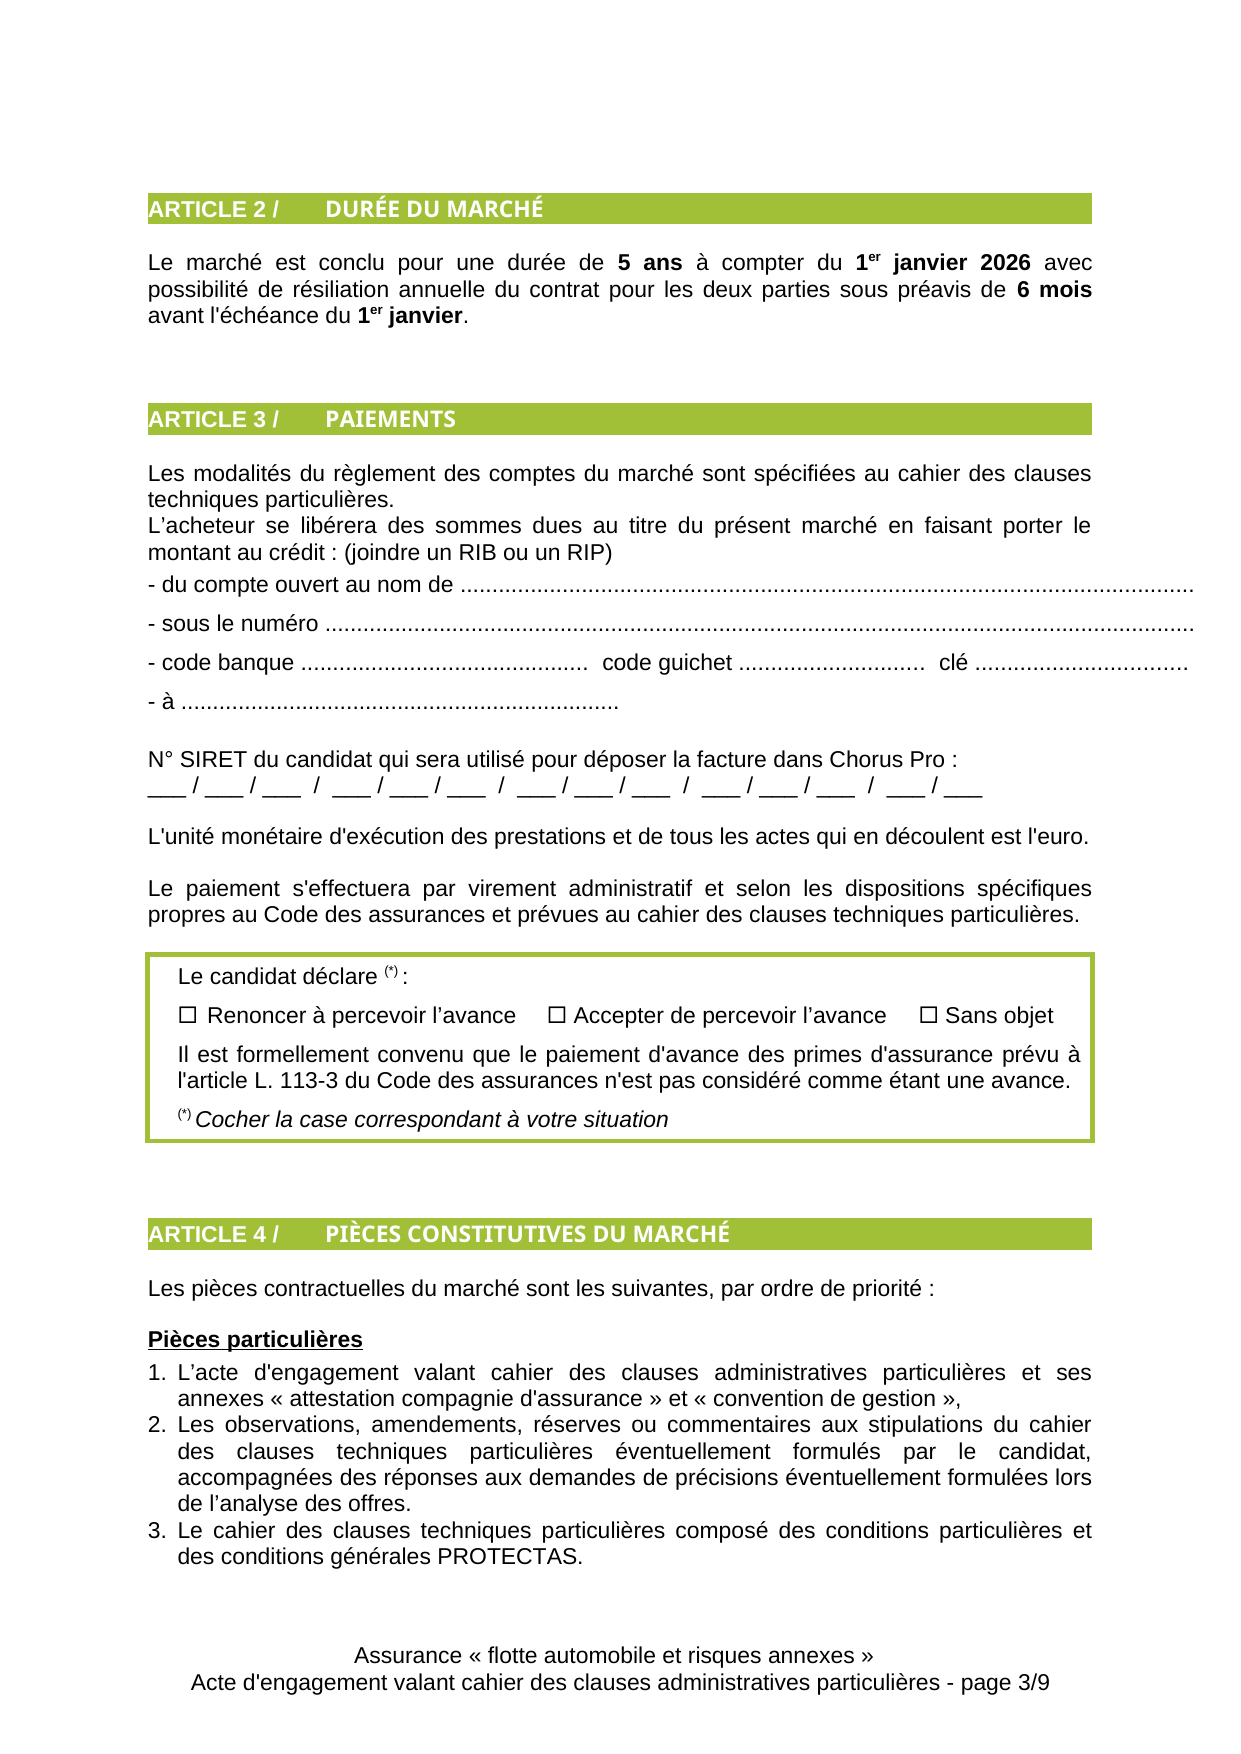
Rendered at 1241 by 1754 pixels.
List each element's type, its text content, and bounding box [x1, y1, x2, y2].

table_header Le candidat déclare (*) : Renoncer à percevoir l’avance Accepter de percevoir l’avance Sans objet Il est formellement convenu que le paiement d'avance des primes d'assurance prévu à l'article L. 113-3 du Code des assurances n'est pas considéré comme étant une avance. (*) Cocher la case correspondant à votre situation [150, 957, 1090, 1139]
text Les pièces contractuelles du marché sont les suivantes, par ordre de priorité : [148, 1275, 1092, 1301]
text - sous le numéro [148, 610, 1092, 637]
text - à [148, 688, 1092, 714]
list L’acte d'engagement valant cahier des clauses administratives particulières et ses annexes « attestation compagnie d'assurance » et « convention de gestion », [148, 1359, 1092, 1411]
text Pièces particulières [148, 1326, 1092, 1352]
text Les modalités du règlement des comptes du marché sont spécifiées au cahier des clauses techniques particulières. [148, 460, 1092, 512]
text L'unité monétaire d'exécution des prestations et de tous les actes qui en découlent est l'euro. [148, 823, 1092, 849]
text Le marché est conclu pour une durée de 5 ans à compter du 1er janvier 2026 avec possibilité de résiliation annuelle du contrat pour les deux parties sous préavis de 6 mois avant l'échéance du 1er janvier. [148, 249, 1092, 328]
text - code banque code guichet clé . [148, 649, 1092, 675]
list Les observations, amendements, réserves ou commentaires aux stipulations du cahier des clauses techniques particulières éventuellement formulés par le candidat, accompagnées des réponses aux demandes de précisions éventuellement formulées lors de l’analyse des offres. [148, 1411, 1092, 1517]
text - du compte ouvert au nom de [148, 571, 1092, 598]
text ___ / ___ / ___ / ___ / ___ / ___ / ___ / ___ / ___ / ___ / ___ / ___ / ___ / ___ [148, 772, 1092, 798]
text N° SIRET du candidat qui sera utilisé pour déposer la facture dans Chorus Pro : [148, 746, 1092, 772]
list Le cahier des clauses techniques particulières composé des conditions particulières et des conditions générales PROTECTAS. [148, 1517, 1092, 1569]
text L’acheteur se libérera des sommes dues au titre du présent marché en faisant porter le montant au crédit : (joindre un RIB ou un RIP) [148, 512, 1092, 565]
text Le paiement s'effectuera par virement administratif et selon les dispositions spécifiques propres au Code des assurances et prévues au cahier des clauses techniques particulières. [148, 874, 1092, 927]
text Paiements [148, 403, 1092, 435]
text Pièces constitutives du marché [148, 1218, 1092, 1250]
text Durée du marché [148, 193, 1092, 224]
